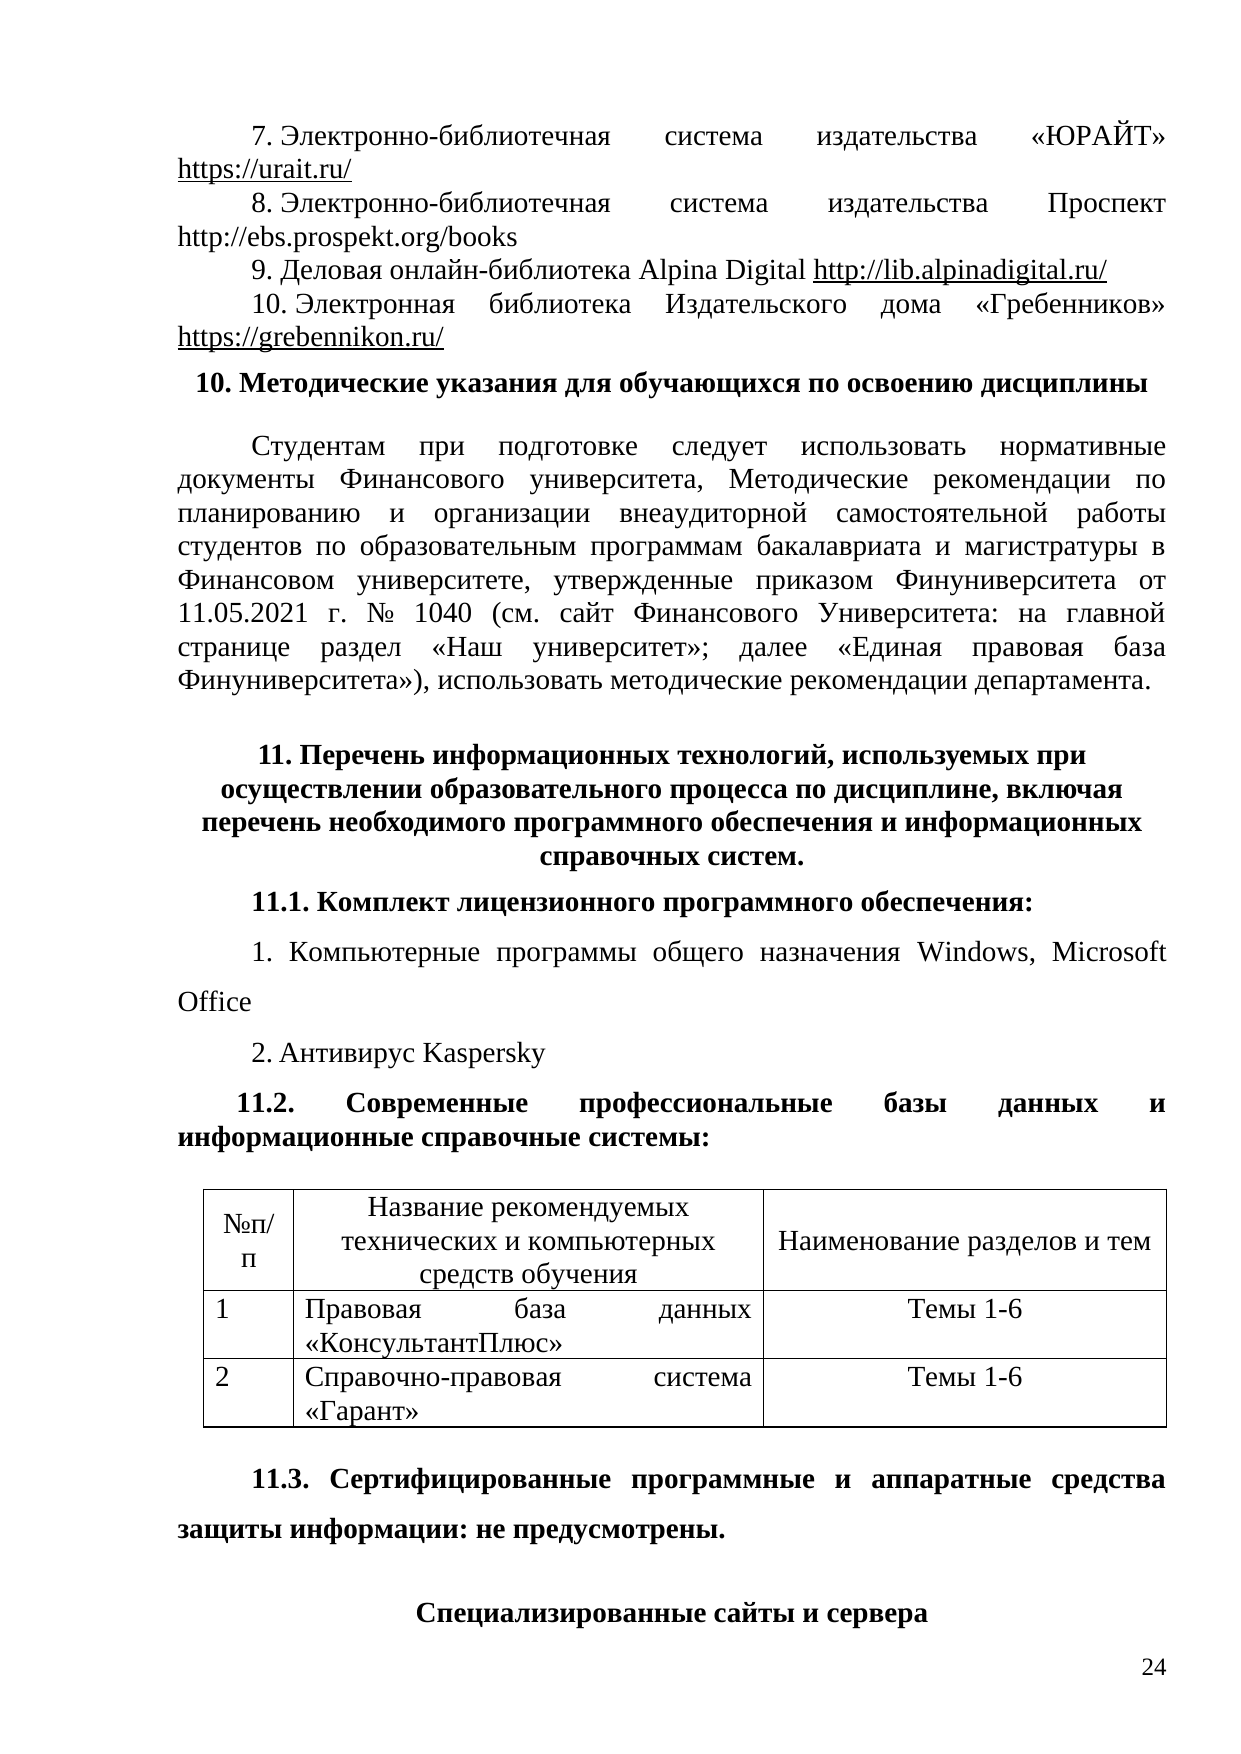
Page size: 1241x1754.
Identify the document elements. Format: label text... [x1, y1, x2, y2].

text 11.2. Современные профессиональные базы данных и информационные справочные системы: [177, 1085, 1167, 1152]
list Электронная библиотека Издательского дома «Гребенников» https://grebennikon.ru/ [177, 286, 1167, 353]
table_header №п/п [204, 1190, 293, 1290]
list Деловая онлайн-библиотека Alpina Digital http://lib.alpinadigital.ru/ [177, 252, 1167, 286]
table_cell Темы 1-6 [764, 1291, 1166, 1358]
table_cell 1 [204, 1291, 293, 1358]
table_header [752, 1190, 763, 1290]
text Специализированные сайты и сервера [177, 1595, 1167, 1629]
subtitle 10. Методические указания для обучающихся по освоению дисциплины [177, 365, 1167, 399]
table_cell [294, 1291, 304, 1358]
list Электронно-библиотечная система издательства «ЮРАЙТ» https://urait.ru/ [177, 118, 1167, 185]
list Электронно-библиотечная система издательства Проспект http://ebs.prospekt.org/books [177, 185, 1167, 252]
text Студентам при подготовке следует использовать нормативные документы Финансового университета, Методические рекомендации по планированию и организации внеаудиторной самостоятельной работы студентов по образовательным программам бакалавриата и магистратуры в Финансовом университете, утвержденные приказом Финуниверситета от 11.05.2021 г. № 1040 (см. сайт Финансового Университета: на главной странице раздел «Наш университет»; далее «Единая правовая база Финуниверситета»), использовать методические рекомендации департамента. [177, 428, 1167, 696]
text 2. Антивирус Kaspersky [177, 1035, 1167, 1068]
text 11.1. Комплект лицензионного программного обеспечения: [177, 884, 1167, 917]
table_header Наименование разделов и тем [764, 1190, 1166, 1290]
text 1. Компьютерные программы общего назначения Windows, Microsoft Office [177, 934, 1167, 1018]
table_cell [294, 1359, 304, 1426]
table_cell Темы 1-6 [764, 1359, 1166, 1426]
text 11.3. Сертифицированные программные и аппаратные средства защиты информации: не предусмотрены. [177, 1461, 1167, 1545]
table_cell 2 [204, 1359, 293, 1426]
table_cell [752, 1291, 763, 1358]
text 11. Перечень информационных технологий, используемых при осуществлении образовательного процесса по дисциплине, включая перечень необходимого программного обеспечения и информационных справочных систем. [177, 737, 1167, 871]
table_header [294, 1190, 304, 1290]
